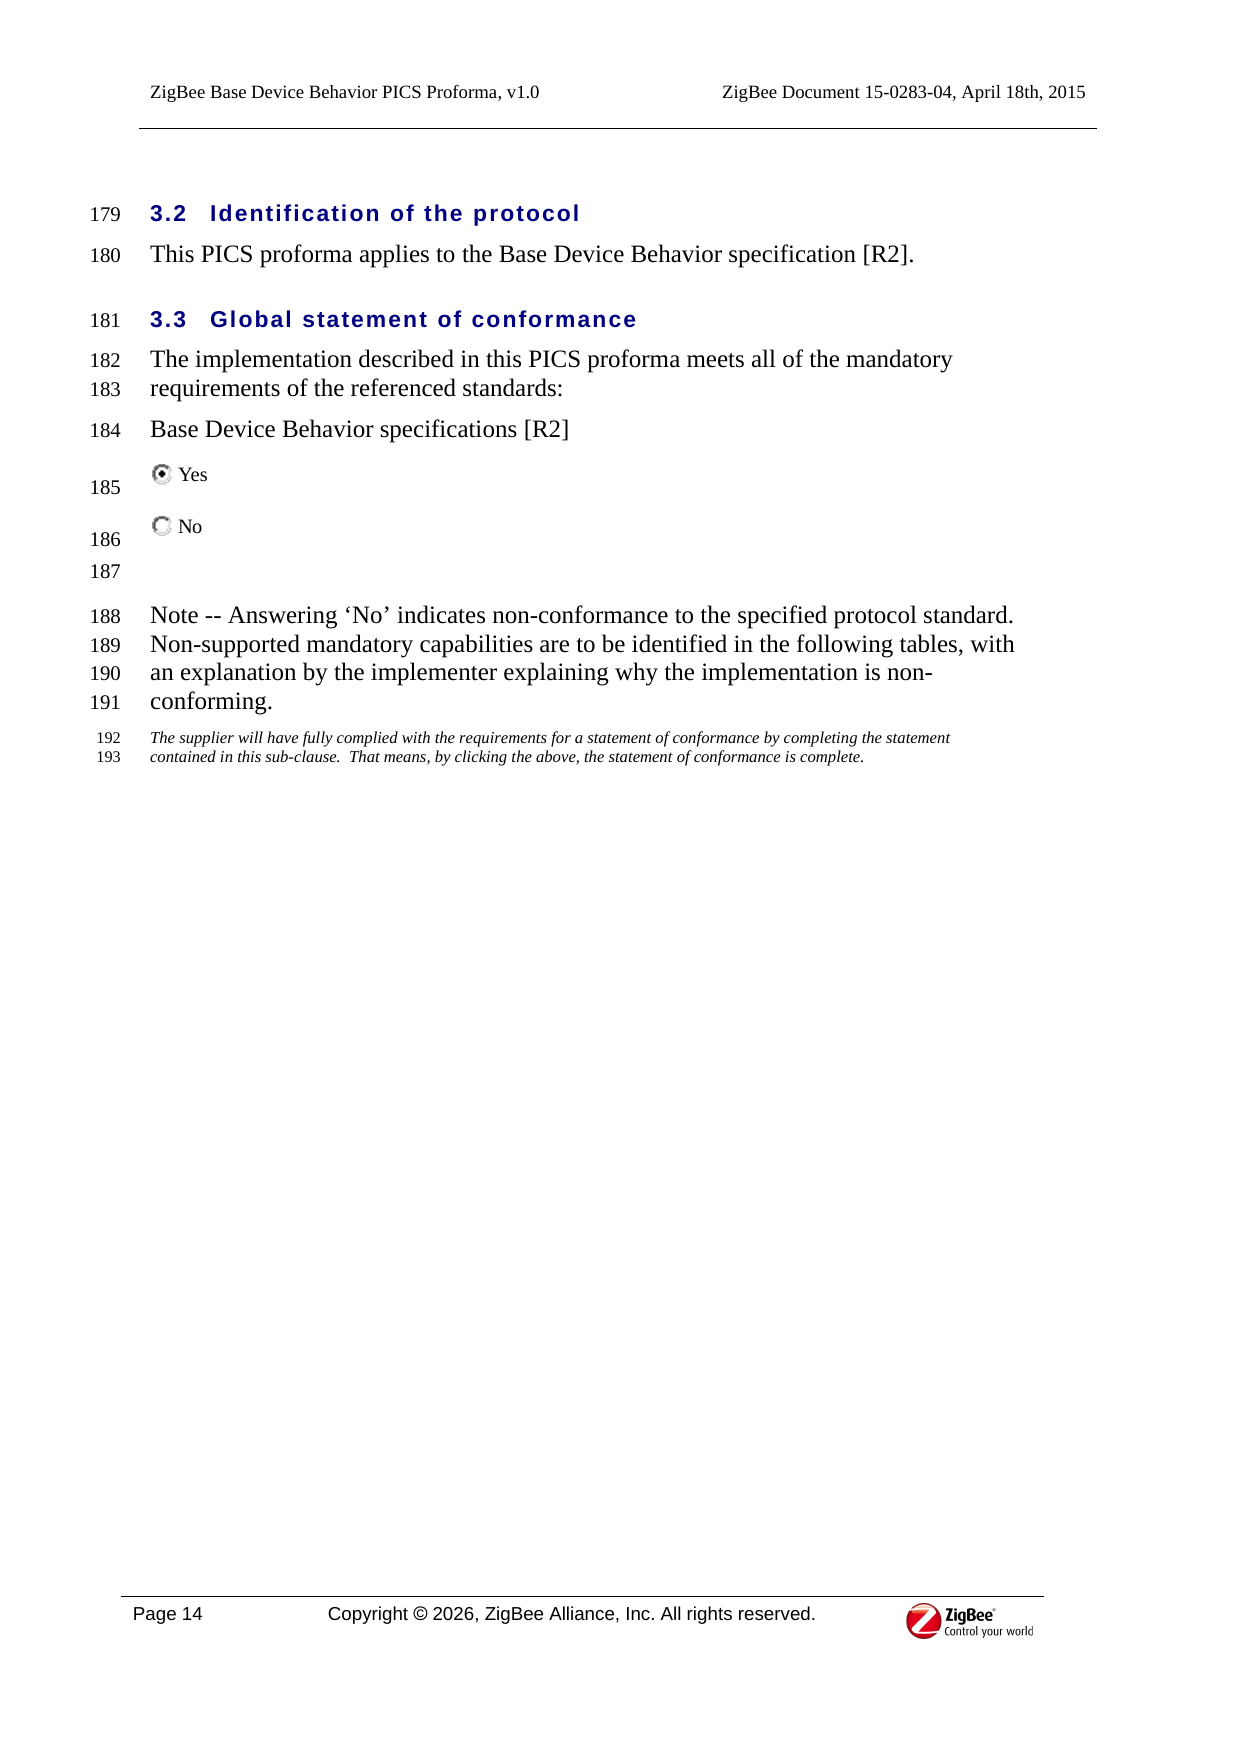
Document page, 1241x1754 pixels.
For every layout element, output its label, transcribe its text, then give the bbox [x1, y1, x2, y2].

text The implementation described in this PICS proforma meets all of the mandatory requirements of the referenced standards: [150, 344, 1015, 402]
picture [906, 1603, 1033, 1639]
text This PICS proforma applies to the Base Device Behavior specification [R2]. [150, 239, 1015, 268]
subtitle Identification of the protocol [150, 200, 1015, 227]
text Note -- Answering ‘No’ indicates non-conformance to the specified protocol standard. Non-supported mandatory capabilities are to be identified in the following tables, with an explanation by the implementer explaining why the implementation is non-conforming. [150, 600, 1015, 715]
text Base Device Behavior specifications [R2] [150, 414, 1015, 443]
subtitle Global statement of conformance [150, 306, 1015, 332]
text The supplier will have fully complied with the requirements for a statement of conformance by completing the statement contained in this sub-clause. That means, by clicking the above, the statement of conformance is complete. [150, 727, 1015, 766]
